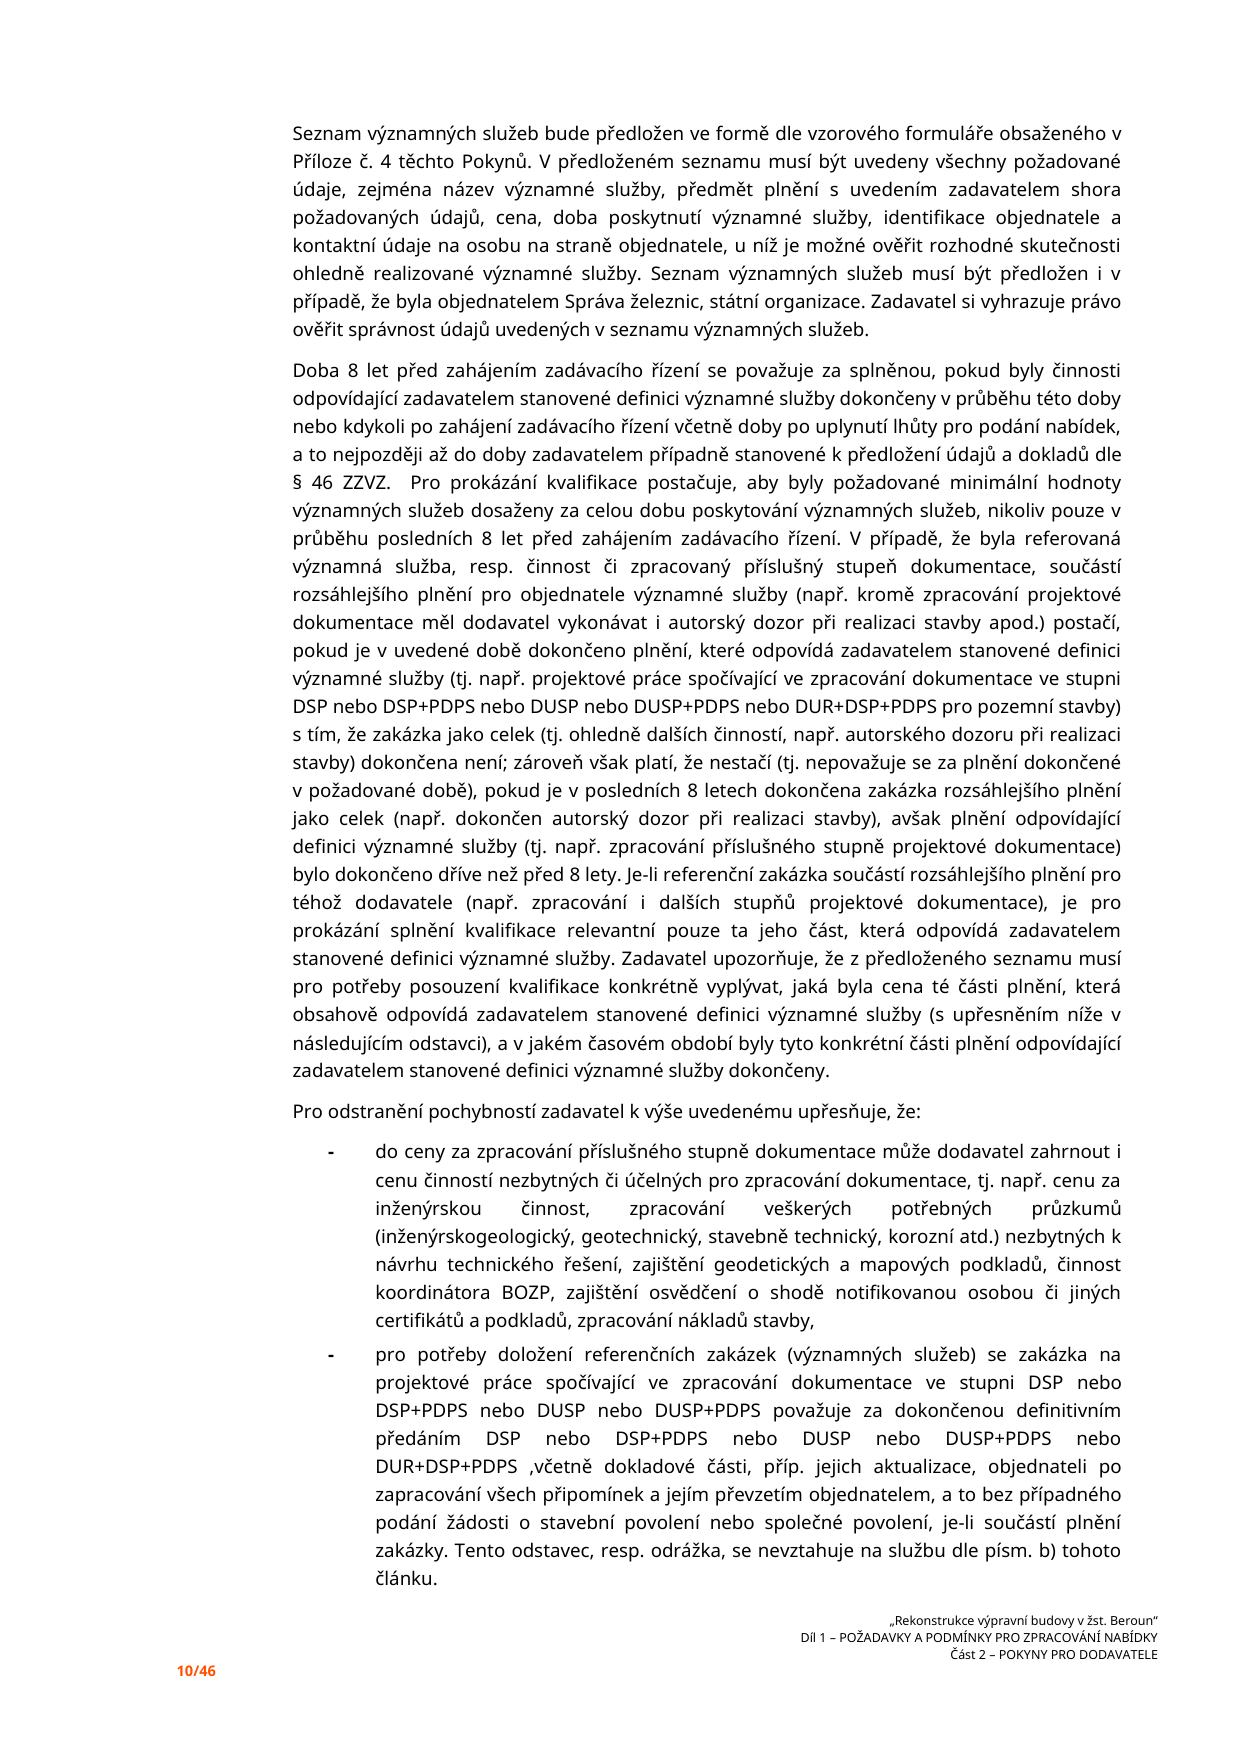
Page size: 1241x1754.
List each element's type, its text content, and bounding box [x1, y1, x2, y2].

text Seznam významných služeb bude předložen ve formě dle vzorového formuláře obsaženého v Příloze č. 4 těchto Pokynů. V předloženém seznamu musí být uvedeny všechny požadované údaje, zejména název významné služby, předmět plnění s uvedením zadavatelem shora požadovaných údajů, cena, doba poskytnutí významné služby, identifikace objednatele a kontaktní údaje na osobu na straně objednatele, u níž je možné ověřit rozhodné skutečnosti ohledně realizované významné služby. Seznam významných služeb musí být předložen i v případě, že byla objednatelem Správa železnic, státní organizace. Zadavatel si vyhrazuje právo ověřit správnost údajů uvedených v seznamu významných služeb. [292, 121, 1122, 342]
text Doba 8 let před zahájením zadávacího řízení se považuje za splněnou, pokud byly činnosti odpovídající zadavatelem stanovené definici významné služby dokončeny v průběhu této doby nebo kdykoli po zahájení zadávacího řízení včetně doby po uplynutí lhůty pro podání nabídek, a to nejpozději až do doby zadavatelem případně stanovené k předložení údajů a dokladů dle § 46 ZZVZ. Pro prokázání kvalifikace postačuje, aby byly požadované minimální hodnoty významných služeb dosaženy za celou dobu poskytování významných služeb, nikoliv pouze v průběhu posledních 8 let před zahájením zadávacího řízení. V případě, že byla referovaná významná služba, resp. činnost či zpracovaný příslušný stupeň dokumentace, součástí rozsáhlejšího plnění pro objednatele významné služby (např. kromě zpracování projektové dokumentace měl dodavatel vykonávat i autorský dozor při realizaci stavby apod.) postačí, pokud je v uvedené době dokončeno plnění, které odpovídá zadavatelem stanovené definici významné služby (tj. např. projektové práce spočívající ve zpracování dokumentace ve stupni DSP nebo DSP+PDPS nebo DUSP nebo DUSP+PDPS nebo DUR+DSP+PDPS pro pozemní stavby) s tím, že zakázka jako celek (tj. ohledně dalších činností, např. autorského dozoru při realizaci stavby) dokončena není; zároveň však platí, že nestačí (tj. nepovažuje se za plnění dokončené v požadované době), pokud je v posledních 8 letech dokončena zakázka rozsáhlejšího plnění jako celek (např. dokončen autorský dozor při realizaci stavby), avšak plnění odpovídající definici významné služby (tj. např. zpracování příslušného stupně projektové dokumentace) bylo dokončeno dříve než před 8 lety. Je-li referenční zakázka součástí rozsáhlejšího plnění pro téhož dodavatele (např. zpracování i dalších stupňů projektové dokumentace), je pro prokázání splnění kvalifikace relevantní pouze ta jeho část, která odpovídá zadavatelem stanovené definici významné služby. Zadavatel upozorňuje, že z předloženého seznamu musí pro potřeby posouzení kvalifikace konkrétně vyplývat, jaká byla cena té části plnění, která obsahově odpovídá zadavatelem stanovené definici významné služby (s upřesněním níže v následujícím odstavci), a v jakém časovém období byly tyto konkrétní části plnění odpovídající zadavatelem stanovené definici významné služby dokončeny. [292, 357, 1122, 1083]
text Pro odstranění pochybností zadavatel k výše uvedenému upřesňuje, že: [292, 1098, 1122, 1124]
text do ceny za zpracování příslušného stupně dokumentace může dodavatel zahrnout i cenu činností nezbytných či účelných pro zpracování dokumentace, tj. např. cenu za inženýrskou činnost, zpracování veškerých potřebných průzkumů (inženýrskogeologický, geotechnický, stavebně technický, korozní atd.) nezbytných k návrhu technického řešení, zajištění geodetických a mapových podkladů, činnost koordinátora BOZP, zajištění osvědčení o shodě notifikovanou osobou či jiných certifikátů a podkladů, zpracování nákladů stavby, [328, 1139, 1122, 1332]
text pro potřeby doložení referenčních zakázek (významných služeb) se zakázka na projektové práce spočívající ve zpracování dokumentace ve stupni DSP nebo DSP+PDPS nebo DUSP nebo DUSP+PDPS považuje za dokončenou definitivním předáním DSP nebo DSP+PDPS nebo DUSP nebo DUSP+PDPS nebo DUR+DSP+PDPS ,včetně dokladové části, příp. jejich aktualizace, objednateli po zapracování všech připomínek a jejím převzetím objednatelem, a to bez případného podání žádosti o stavební povolení nebo společné povolení, je-li součástí plnění zakázky. Tento odstavec, resp. odrážka, se nevztahuje na službu dle písm. b) tohoto článku. [328, 1341, 1122, 1591]
